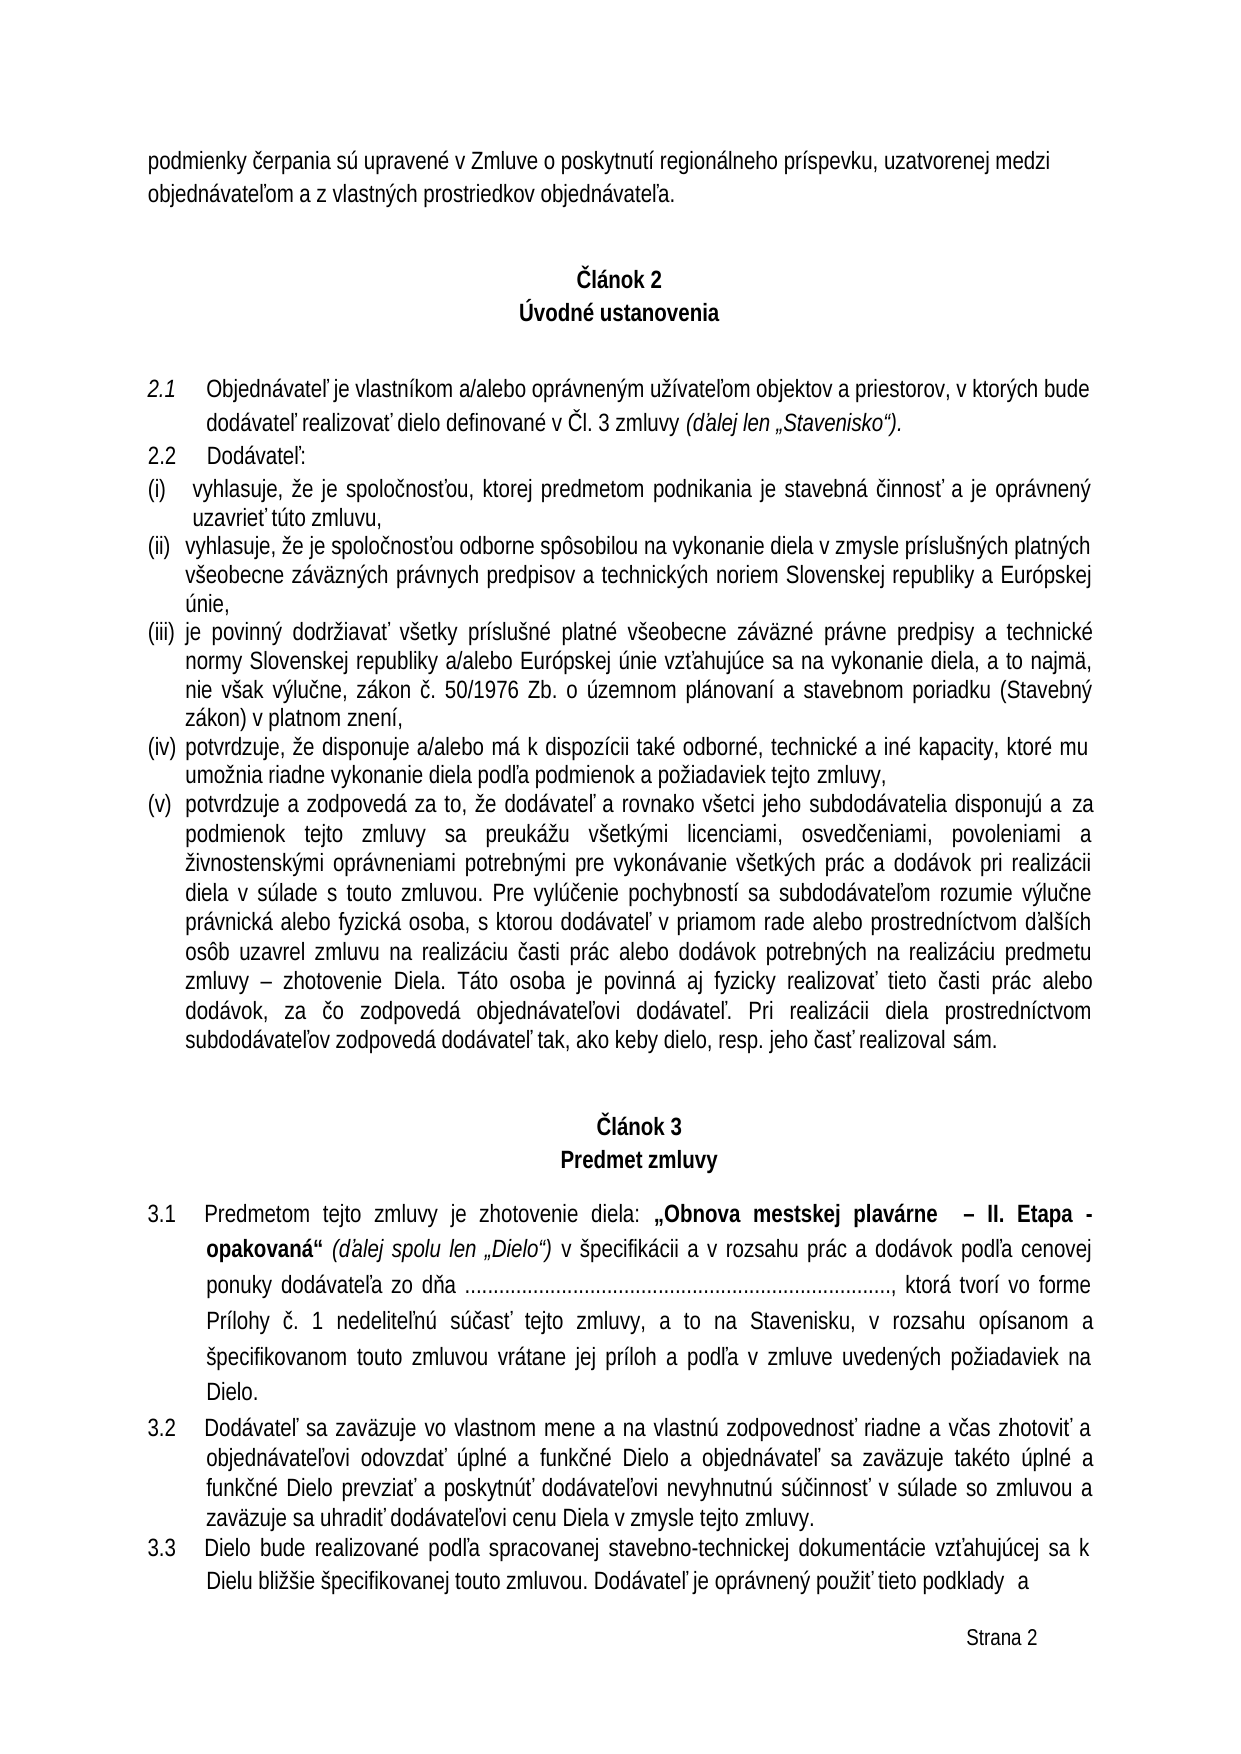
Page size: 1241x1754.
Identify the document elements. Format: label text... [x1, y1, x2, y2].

list Predmetom tejto zmluvy je zhotovenie diela: „Obnova mestskej plavárne – II. Etapa - opakovaná“ (ďalej spolu len „Dielo“) v špecifikácii a v rozsahu prác a dodávok podľa cenovej ponuky dodávateľa zo dňa ..........................................................................., ktorá tvorí vo forme Prílohy č. 1 nedeliteľnú súčasť tejto zmluvy, a to na Stavenisku, v rozsahu opísanom a špecifikovanom touto zmluvou vrátane jej príloh a podľa v zmluve uvedených požiadaviek na Dielo. [147, 1199, 1093, 1406]
list Dodávateľ sa zaväzuje vo vlastnom mene a na vlastnú zodpovednosť riadne a včas zhotoviť a objednávateľovi odovzdať úplné a funkčné Dielo a objednávateľ sa zaväzuje takéto úplné a funkčné Dielo prevziať a poskytnúť dodávateľovi nevyhnutnú súčinnosť v súlade so zmluvou a zaväzuje sa uhradiť dodávateľovi cenu Diela v zmysle tejto zmluvy. [147, 1413, 1093, 1532]
list je povinný dodržiavať všetky príslušné platné všeobecne záväzné právne predpisy a technické normy Slovenskej republiky a/alebo Európskej únie vzťahujúce sa na vykonanie diela, a to najmä, nie však výlučne, zákon č. 50/1976 Zb. o územnom plánovaní a stavebnom poriadku (Stavebný zákon) v platnom znení, [148, 617, 1093, 732]
list potvrdzuje, že disponuje a/alebo má k dispozícii také odborné, technické a iné kapacity, ktoré mu umožnia riadne vykonanie diela podľa podmienok a požiadaviek tejto zmluvy, [148, 732, 1091, 789]
subtitle Článok 2 Úvodné ustanovenia [519, 265, 721, 327]
list vyhlasuje, že je spoločnosťou, ktorej predmetom podnikania je stavebná činnosť a je oprávnený uzavrieť túto zmluvu, [148, 474, 1093, 531]
list Dodávateľ: [148, 441, 1117, 470]
list Objednávateľ je vlastníkom a/alebo oprávneným užívateľom objektov a priestorov, v ktorých bude dodávateľ realizovať dielo definované v Čl. 3 zmluvy (ďalej len „Stavenisko“). [147, 374, 1091, 436]
text podmienky čerpania sú upravené v Zmluve o poskytnutí regionálneho príspevku, uzatvorenej medzi objednávateľom a z vlastných prostriedkov objednávateľa. [148, 146, 1117, 207]
list Dielo bude realizované podľa spracovanej stavebno-technickej dokumentácie vzťahujúcej sa k Dielu bližšie špecifikovanej touto zmluvou. Dodávateľ je oprávnený použiť tieto podklady a [147, 1533, 1091, 1594]
list vyhlasuje, že je spoločnosťou odborne spôsobilou na vykonanie diela v zmysle príslušných platných všeobecne záväzných právnych predpisov a technických noriem Slovenskej republiky a Európskej únie, [148, 531, 1093, 617]
subtitle Článok 3 Predmet zmluvy [560, 1112, 718, 1174]
list potvrdzuje a zodpovedá za to, že dodávateľ a rovnako všetci jeho subdodávatelia disponujú a za podmienok tejto zmluvy sa preukážu všetkými licenciami, osvedčeniami, povoleniami a živnostenskými oprávneniami potrebnými pre vykonávanie všetkých prác a dodávok pri realizácii diela v súlade s touto zmluvou. Pre vylúčenie pochybností sa subdodávateľom rozumie výlučne právnická alebo fyzická osoba, s ktorou dodávateľ v priamom rade alebo prostredníctvom ďalších osôb uzavrel zmluvu na realizáciu časti prác alebo dodávok potrebných na realizáciu predmetu zmluvy – zhotovenie Diela. Táto osoba je povinná aj fyzicky realizovať tieto časti prác alebo dodávok, za čo zodpovedá objednávateľovi dodávateľ. Pri realizácii diela prostredníctvom subdodávateľov zodpovedá dodávateľ tak, ako keby dielo, resp. jeho časť realizoval sám. [148, 789, 1093, 1054]
